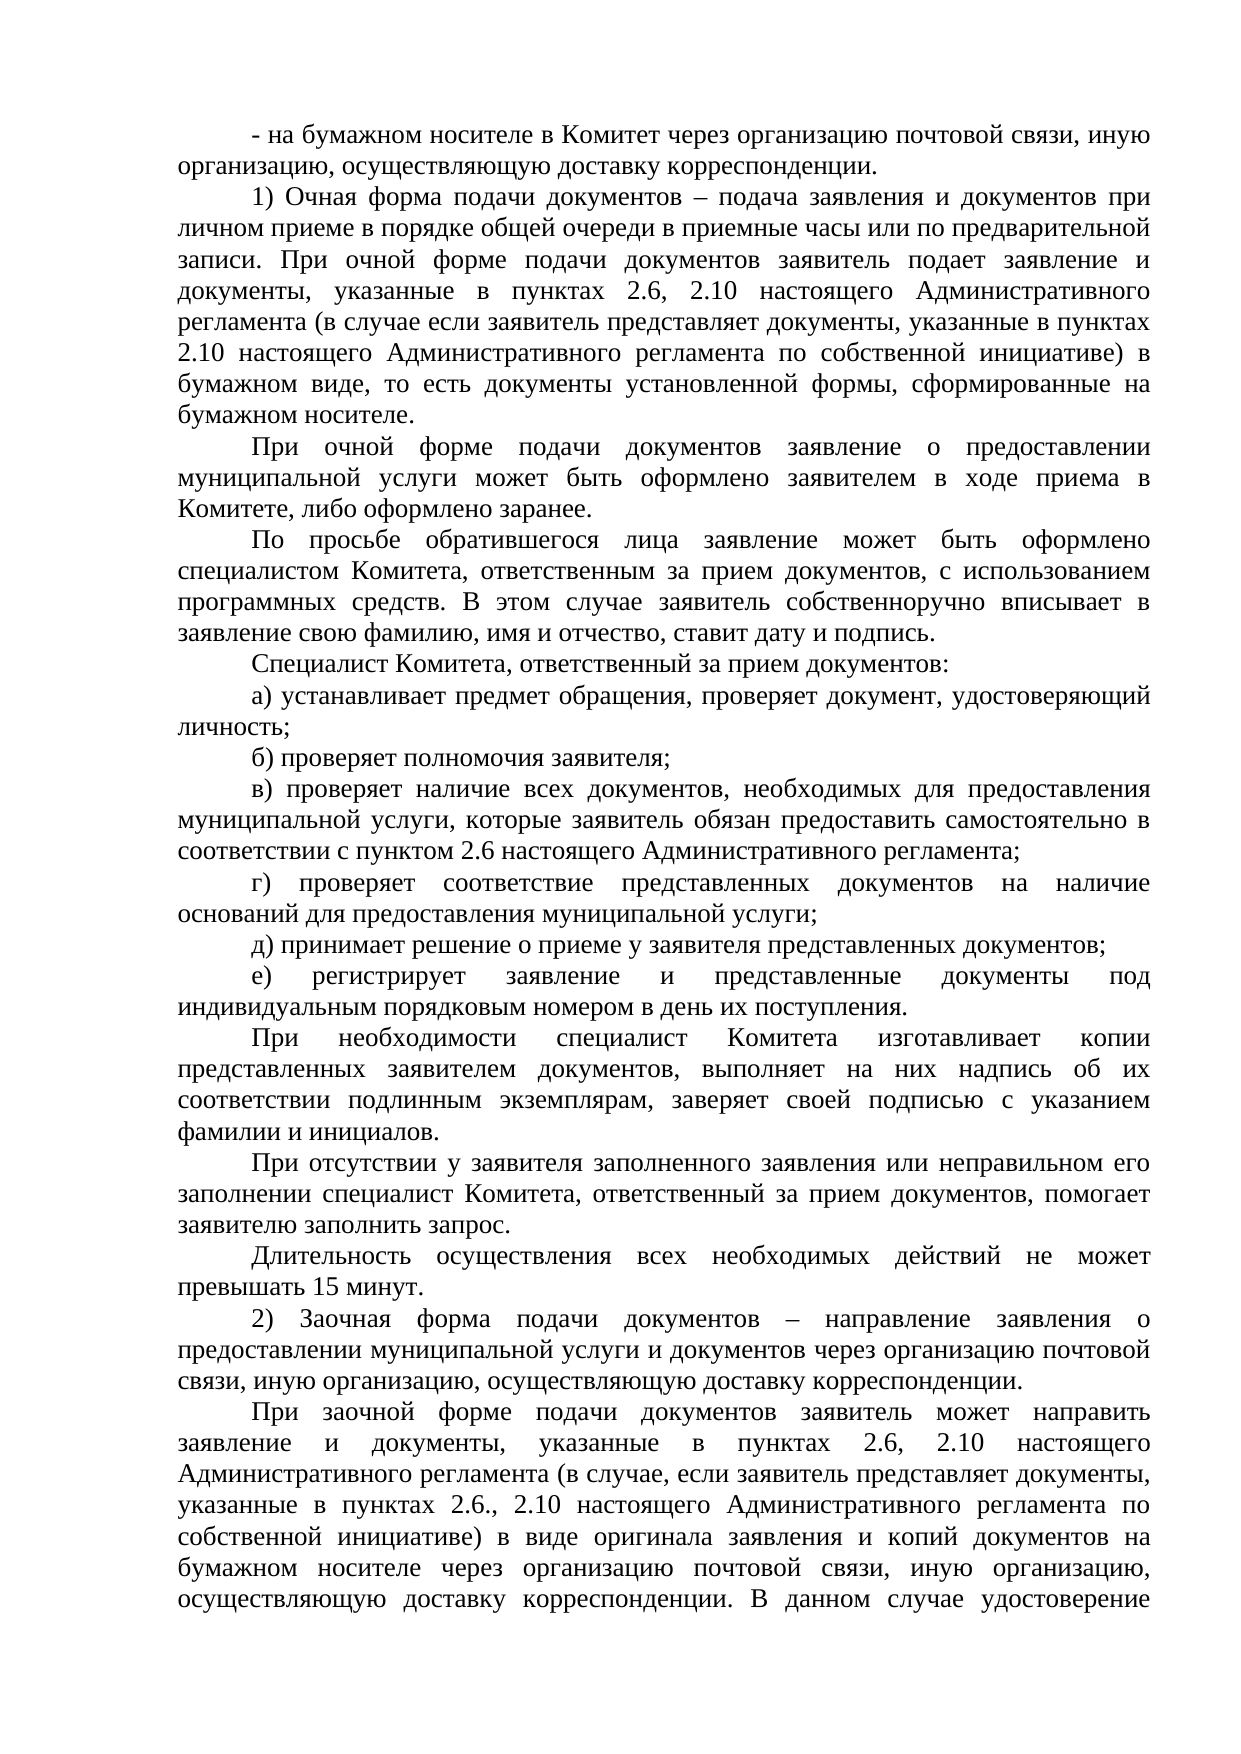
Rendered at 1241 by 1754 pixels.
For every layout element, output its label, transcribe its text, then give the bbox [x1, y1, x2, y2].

text При необходимости специалист Комитета изготавливает копии представленных заявителем документов, выполняет на них надпись об их соответствии подлинным экземплярам, заверяет своей подписью с указанием фамилии и инициалов. [177, 1021, 1152, 1146]
text Специалист Комитета, ответственный за прием документов: [177, 648, 1152, 679]
text в) проверяет наличие всех документов, необходимых для предоставления муниципальной услуги, которые заявитель обязан предоставить самостоятельно в соответствии с пунктом 2.6 настоящего Административного регламента; [177, 772, 1152, 866]
text При очной форме подачи документов заявление о предоставлении муниципальной услуги может быть оформлено заявителем в ходе приема в Комитете, либо оформлено заранее. [177, 429, 1152, 523]
text Длительность осуществления всех необходимых действий не может превышать 15 минут. [177, 1239, 1152, 1302]
text б) проверяет полномочия заявителя; [177, 741, 1152, 772]
text По просьбе обратившегося лица заявление может быть оформлено специалистом Комитета, ответственным за прием документов, с использованием программных средств. В этом случае заявитель собственноручно вписывает в заявление свою фамилию, имя и отчество, ставит дату и подпись. [177, 523, 1152, 648]
text 2) Заочная форма подачи документов – направление заявления о предоставлении муниципальной услуги и документов через организацию почтовой связи, иную организацию, осуществляющую доставку корреспонденции. [177, 1302, 1152, 1395]
text г) проверяет соответствие представленных документов на наличие оснований для предоставления муниципальной услуги; [177, 866, 1152, 928]
text а) устанавливает предмет обращения, проверяет документ, удостоверяющий личность; [177, 679, 1152, 741]
text 1) Очная форма подачи документов – подача заявления и документов при личном приеме в порядке общей очереди в приемные часы или по предварительной записи. При очной форме подачи документов заявитель подает заявление и документы, указанные в пунктах 2.6, 2.10 настоящего Административного регламента (в случае если заявитель представляет документы, указанные в пунктах 2.10 настоящего Административного регламента по собственной инициативе) в бумажном виде, то есть документы установленной формы, сформированные на бумажном носителе. [177, 180, 1152, 429]
text д) принимает решение о приеме у заявителя представленных документов; [177, 928, 1152, 959]
text е) регистрирует заявление и представленные документы под индивидуальным порядковым номером в день их поступления. [177, 959, 1152, 1021]
text - на бумажном носителе в Комитет через организацию почтовой связи, иную организацию, осуществляющую доставку корреспонденции. [177, 118, 1152, 180]
text При отсутствии у заявителя заполненного заявления или неправильном его заполнении специалист Комитета, ответственный за прием документов, помогает заявителю заполнить запрос. [177, 1146, 1152, 1239]
